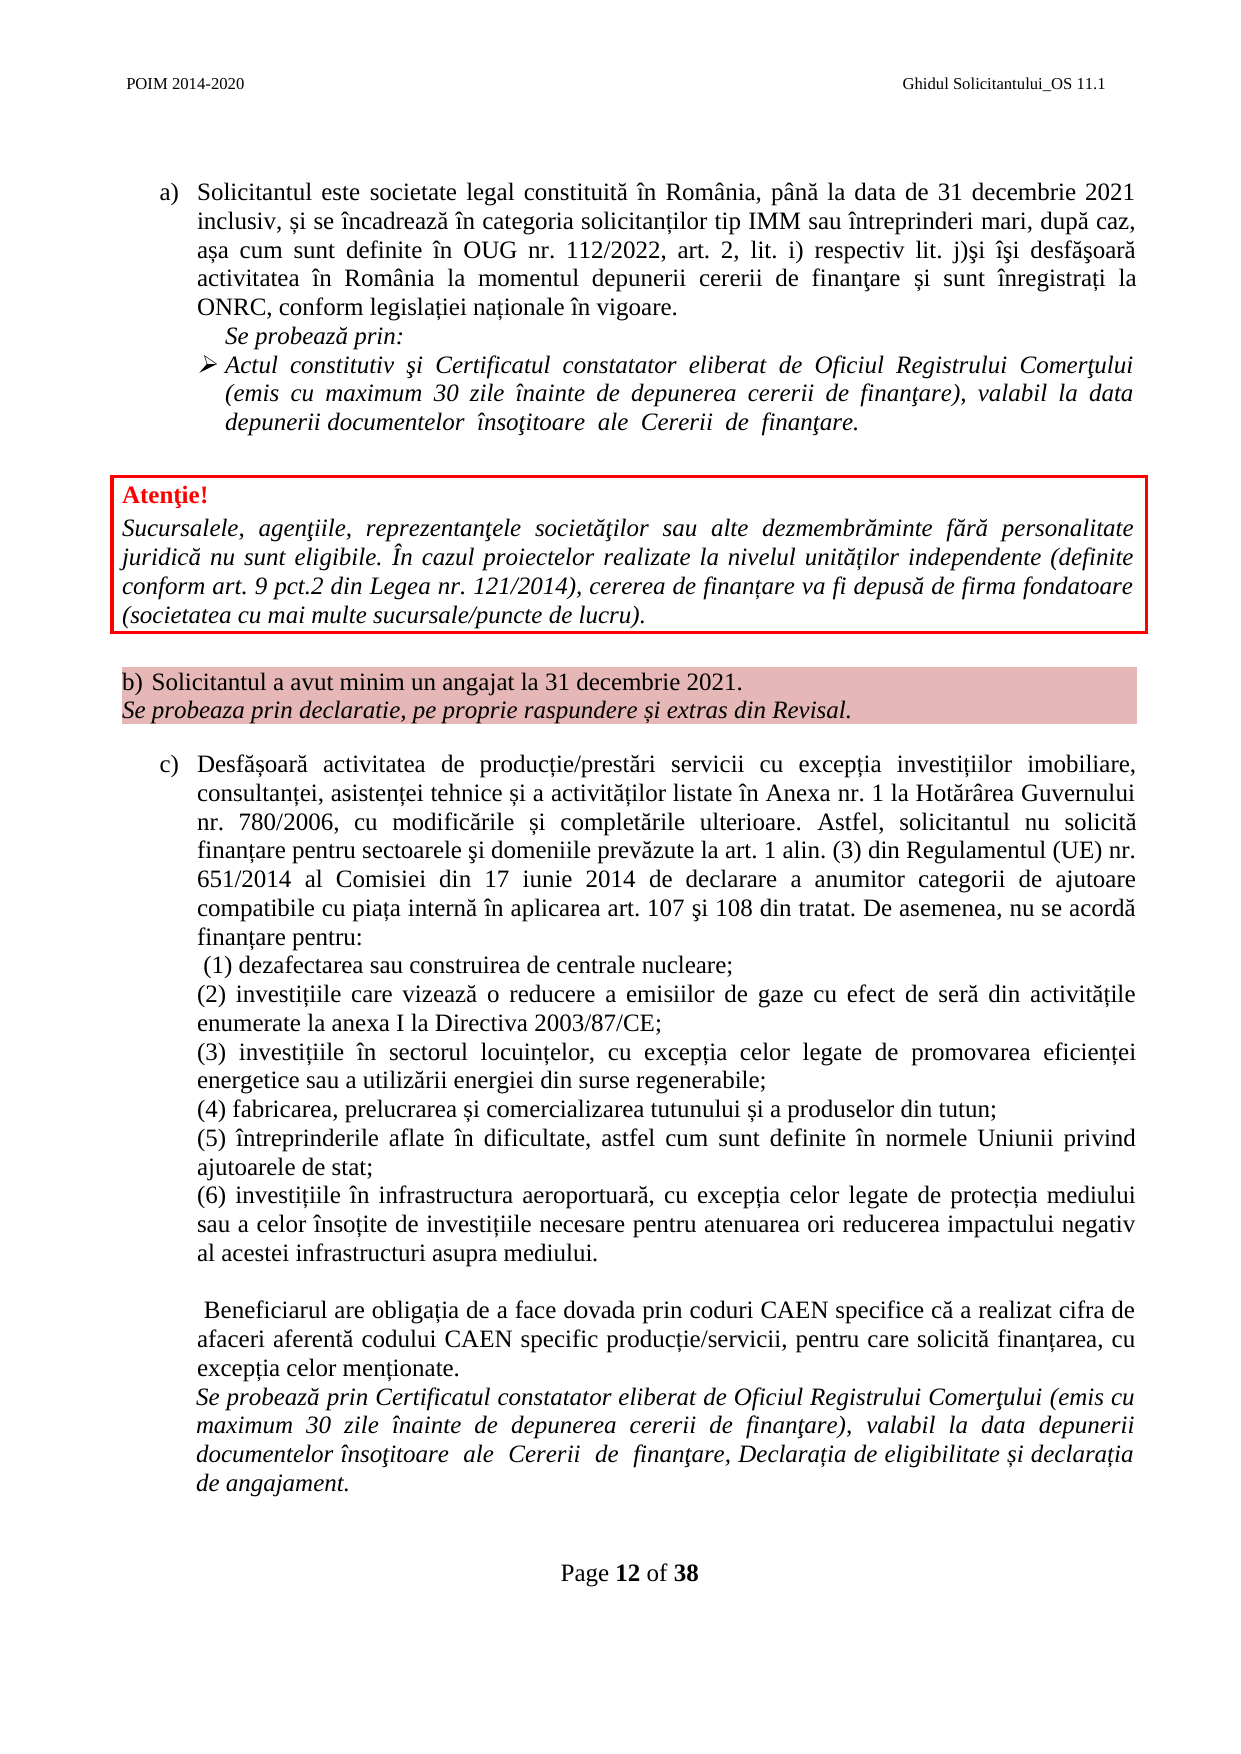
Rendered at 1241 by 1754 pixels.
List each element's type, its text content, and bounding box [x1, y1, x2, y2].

list (2) investițiile care vizează o reducere a emisiilor de gaze cu efect de seră din activitățile enumerate la anexa I la Directiva 2003/87/CE; [197, 979, 1137, 1037]
list (1) dezafectarea sau construirea de centrale nucleare; [197, 951, 1137, 979]
list Actul constitutiv şi Certificatul constatator eliberat de Oficiul Registrului Comerţului (emis cu maximum 30 zile înainte de depunerea cererii de finanţare), valabil la data depunerii documentelor însoţitoare ale Cererii de finanţare. [197, 350, 1137, 436]
list Se probează prin Certificatul constatator eliberat de Oficiul Registrului Comerţului (emis cu maximum 30 zile înainte de depunerea cererii de finanţare), valabil la data depunerii documentelor însoţitoare ale Cererii de finanţare, Declarația de eligibilitate și declarația de angajament. [196, 1382, 1137, 1497]
list Solicitantul este societate legal constituită în România, până la data de 31 decembrie 2021 inclusiv, și se încadrează în categoria solicitanților tip IMM sau întreprinderi mari, după caz, așa cum sunt definite în OUG nr. 112/2022, art. 2, lit. i) respectiv lit. j)şi îşi desfăşoară activitatea în România la momentul depunerii cererii de finanţare și sunt înregistrați la ONRC, conform legislației naționale în vigoare. [159, 177, 1137, 321]
text Atenţie! [114, 478, 1145, 508]
text Sucursalele, agenţiile, reprezentanţele societăţilor sau alte dezmembrăminte fără personalitate juridică nu sunt eligibile. În cazul proiectelor realizate la nivelul unităților independente (definite conform art. 9 pct.2 din Legea nr. 121/2014), cererea de finanțare va fi depusă de firma fondatoare (societatea cu mai multe sucursale/puncte de lucru). [114, 508, 1145, 631]
list (4) fabricarea, prelucrarea și comercializarea tutunului și a produselor din tutun; [197, 1094, 1137, 1123]
list (5) întreprinderile aflate în dificultate, astfel cum sunt definite în normele Uniunii privind ajutoarele de stat; [197, 1123, 1137, 1181]
text Se probeaza prin declaratie, pe proprie raspundere și extras din Revisal. [122, 695, 1137, 724]
list Beneficiarul are obligația de a face dovada prin coduri CAEN specifice că a realizat cifra de afaceri aferentă codului CAEN specific producție/servicii, pentru care solicită finanțarea, cu excepția celor menționate. [197, 1296, 1137, 1382]
list (3) investițiile în sectorul locuințelor, cu excepția celor legate de promovarea eficienței energetice sau a utilizării energiei din surse regenerabile; [197, 1037, 1137, 1094]
list Solicitantul a avut minim un angajat la 31 decembrie 2021. [122, 667, 1137, 695]
list (6) investițiile în infrastructura aeroportuară, cu excepția celor legate de protecția mediului sau a celor însoțite de investițiile necesare pentru atenuarea ori reducerea impactului negativ al acestei infrastructuri asupra mediului. [197, 1181, 1137, 1267]
text Se probează prin: [150, 321, 1137, 350]
list Desfășoară activitatea de producție/prestări servicii cu excepția investițiilor imobiliare, consultanței, asistenței tehnice și a activităților listate în Anexa nr. 1 la Hotărârea Guvernului nr. 780/2006, cu modificările și completările ulterioare. Astfel, solicitantul nu solicită finanțare pentru sectoarele şi domeniile prevăzute la art. 1 alin. (3) din Regulamentul (UE) nr. 651/2014 al Comisiei din 17 iunie 2014 de declarare a anumitor categorii de ajutoare compatibile cu piața internă în aplicarea art. 107 şi 108 din tratat. De asemenea, nu se acordă finanțare pentru: [159, 749, 1137, 951]
